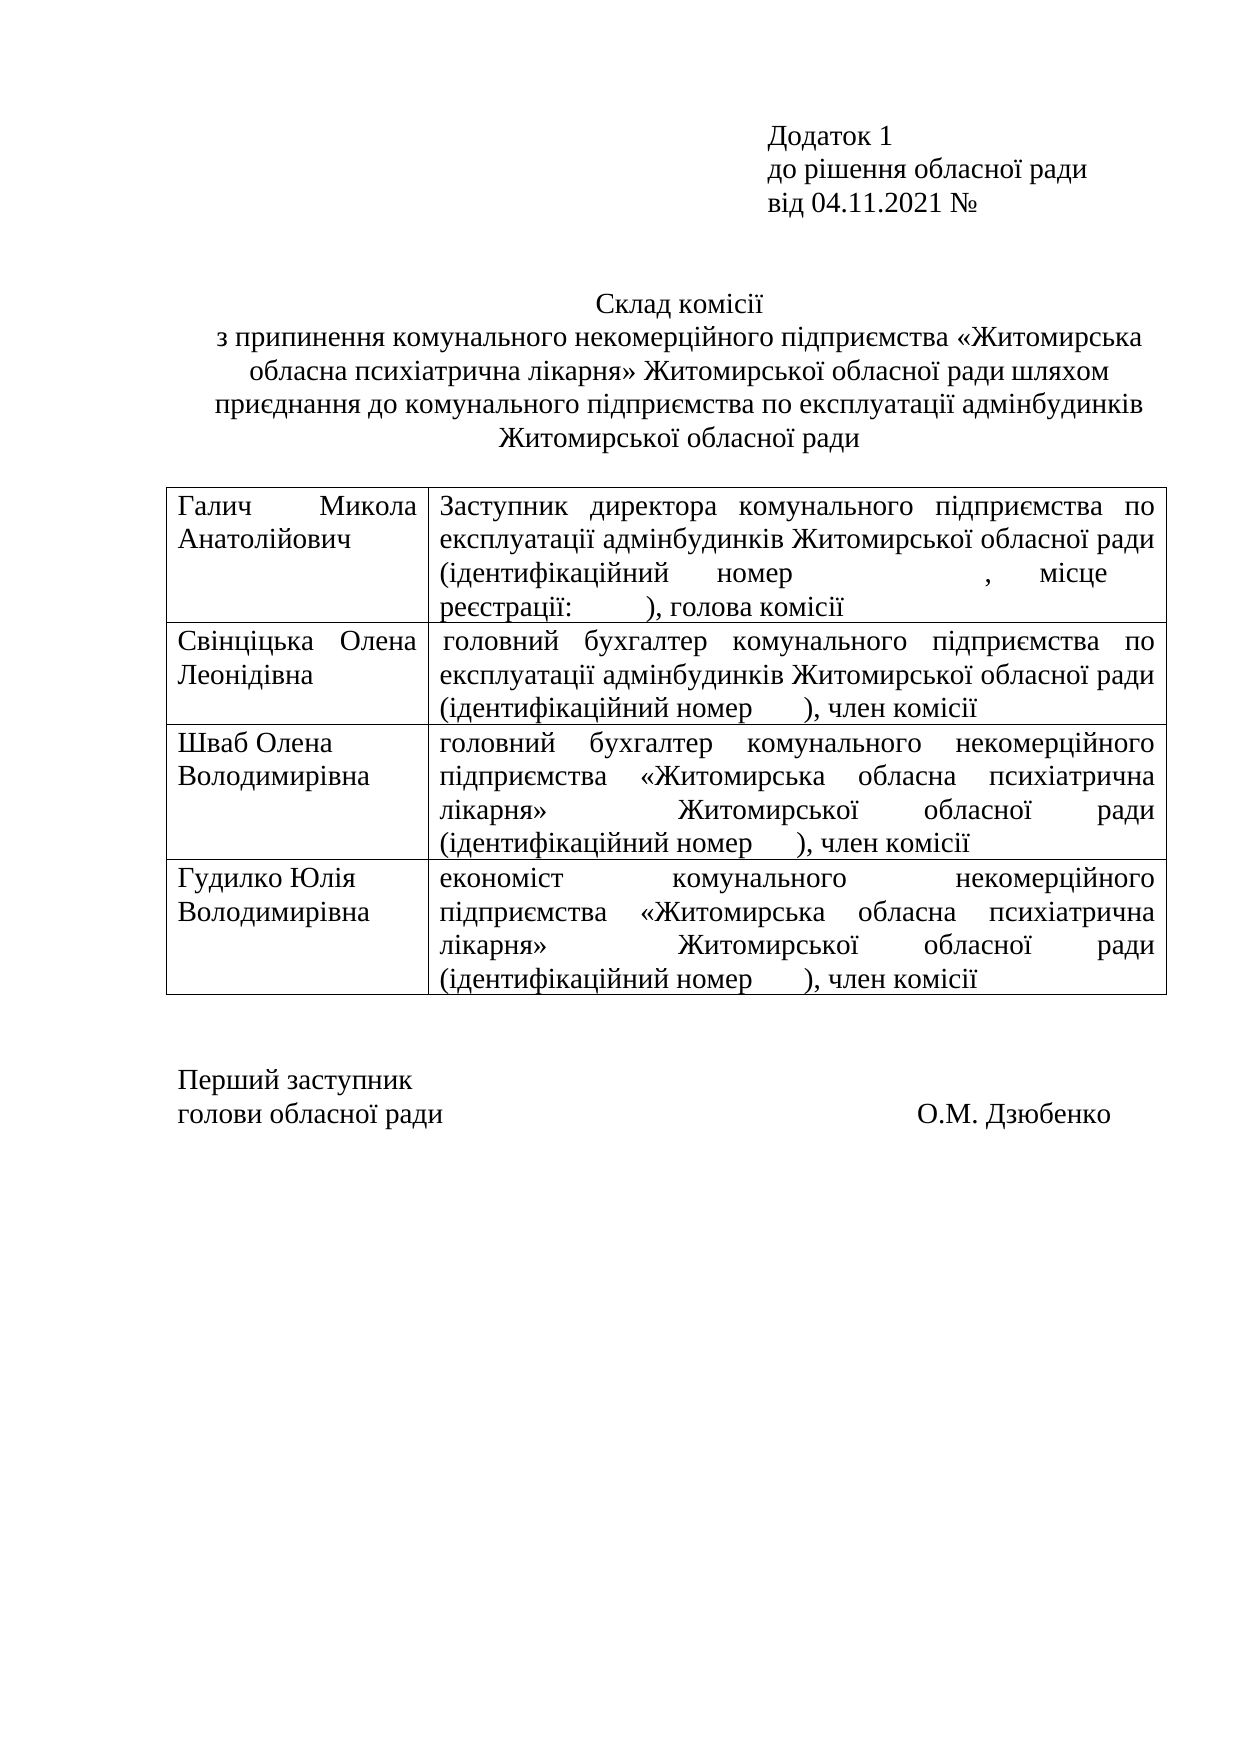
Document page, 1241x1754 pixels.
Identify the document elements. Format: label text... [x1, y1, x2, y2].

text до рішення обласної ради [753, 152, 1181, 185]
table_cell головний бухгалтер комунального некомерційного підприємства «Житомирська обласна психіатрична лікарня» Житомирської обласної ради (ідентифікаційний номер ), член комісії [429, 725, 1166, 859]
table_cell головний бухгалтер комунального підприємства по експлуатації адмінбудинків Житомирської обласної ради (ідентифікаційний номер ), член комісії [429, 623, 1166, 724]
table_cell Шваб Олена Володимирівна [167, 725, 428, 859]
text Додаток 1 [693, 118, 1181, 152]
table_header Галич Микола Анатолійович [167, 488, 428, 622]
text Перший заступник [177, 1062, 1181, 1096]
table_cell Свінціцька Олена Леонідівна [167, 623, 428, 724]
text від 04.11.2021 № [693, 185, 1181, 219]
table_header Заступник директора комунального підприємства по експлуатації адмінбудинків Житомирської обласної ради (ідентифікаційний номер , місце реєстрації: ), голова комісії [429, 488, 1166, 622]
text голови обласної ради О.М. Дзюбенко [177, 1096, 1181, 1129]
table_cell Гудилко Юлія Володимирівна [167, 860, 428, 994]
text з припинення комунального некомерційного підприємства «Житомирська обласна психіатрична лікарня» Житомирської обласної ради шляхом приєднання до комунального підприємства по експлуатації адмінбудинків Житомирської обласної ради [177, 319, 1181, 453]
table_cell економіст комунального некомерційного підприємства «Житомирська обласна психіатрична лікарня» Житомирської обласної ради (ідентифікаційний номер ), член комісії [429, 860, 1166, 994]
text Склад комісії [177, 286, 1181, 319]
